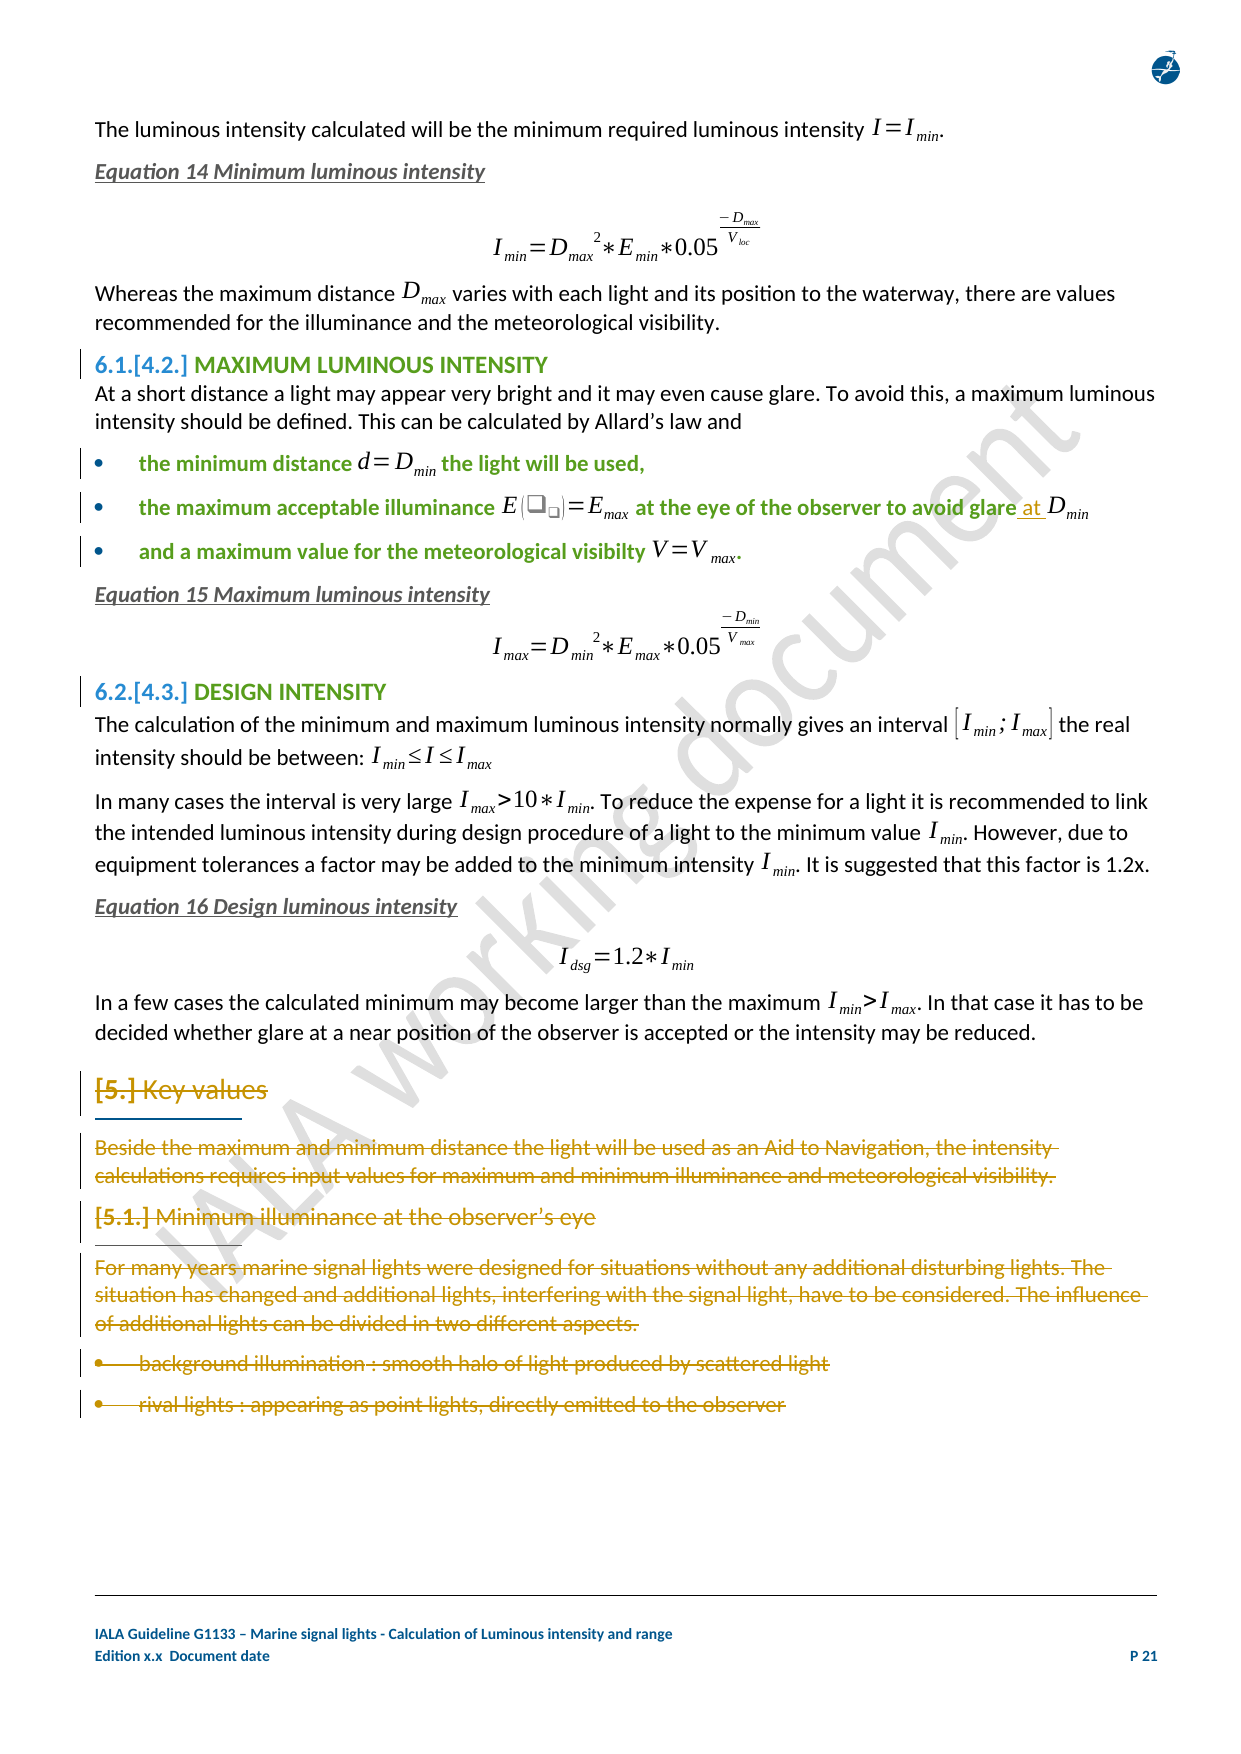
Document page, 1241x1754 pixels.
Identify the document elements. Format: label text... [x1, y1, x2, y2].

text The calculation of the minimum and maximum luminous intensity normally gives an interval the real intensity should be between: [94, 707, 1157, 773]
text In many cases the interval is very large . To reduce the expense for a light it is recommended to link the intended luminous intensity during design procedure of a light to the minimum value . However, due to equipment tolerances a factor may be added to the minimum intensity . It is suggested that this factor is 1.2x. [94, 785, 1157, 879]
text The luminous intensity calculated will be the minimum required luminous intensity . [94, 113, 1157, 145]
subtitle Design intensity [94, 676, 1157, 707]
text Whereas the maximum distance varies with each light and its position to the waterway, there are values recommended for the illuminance and the meteorological visibility. [94, 277, 1157, 336]
text the minimum distance the light will be used, [94, 448, 1157, 479]
text the maximum acceptable illuminance at the eye of the observer to avoid glare [94, 492, 1157, 523]
text and a maximum value for the meteorological visibilty . [94, 536, 1157, 567]
text In a few cases the calculated minimum may become larger than the maximum . In that case it has to be decided whether glare at a near position of the observer is accepted or the intensity may be reduced. [94, 987, 1157, 1046]
picture [1120, 0, 1239, 119]
text At a short distance a light may appear very bright and it may even cause glare. To avoid this, a maximum luminous intensity should be defined. This can be calculated by Allard’s law and [94, 379, 1157, 435]
subtitle Maximum luminous intensity [94, 349, 1157, 379]
